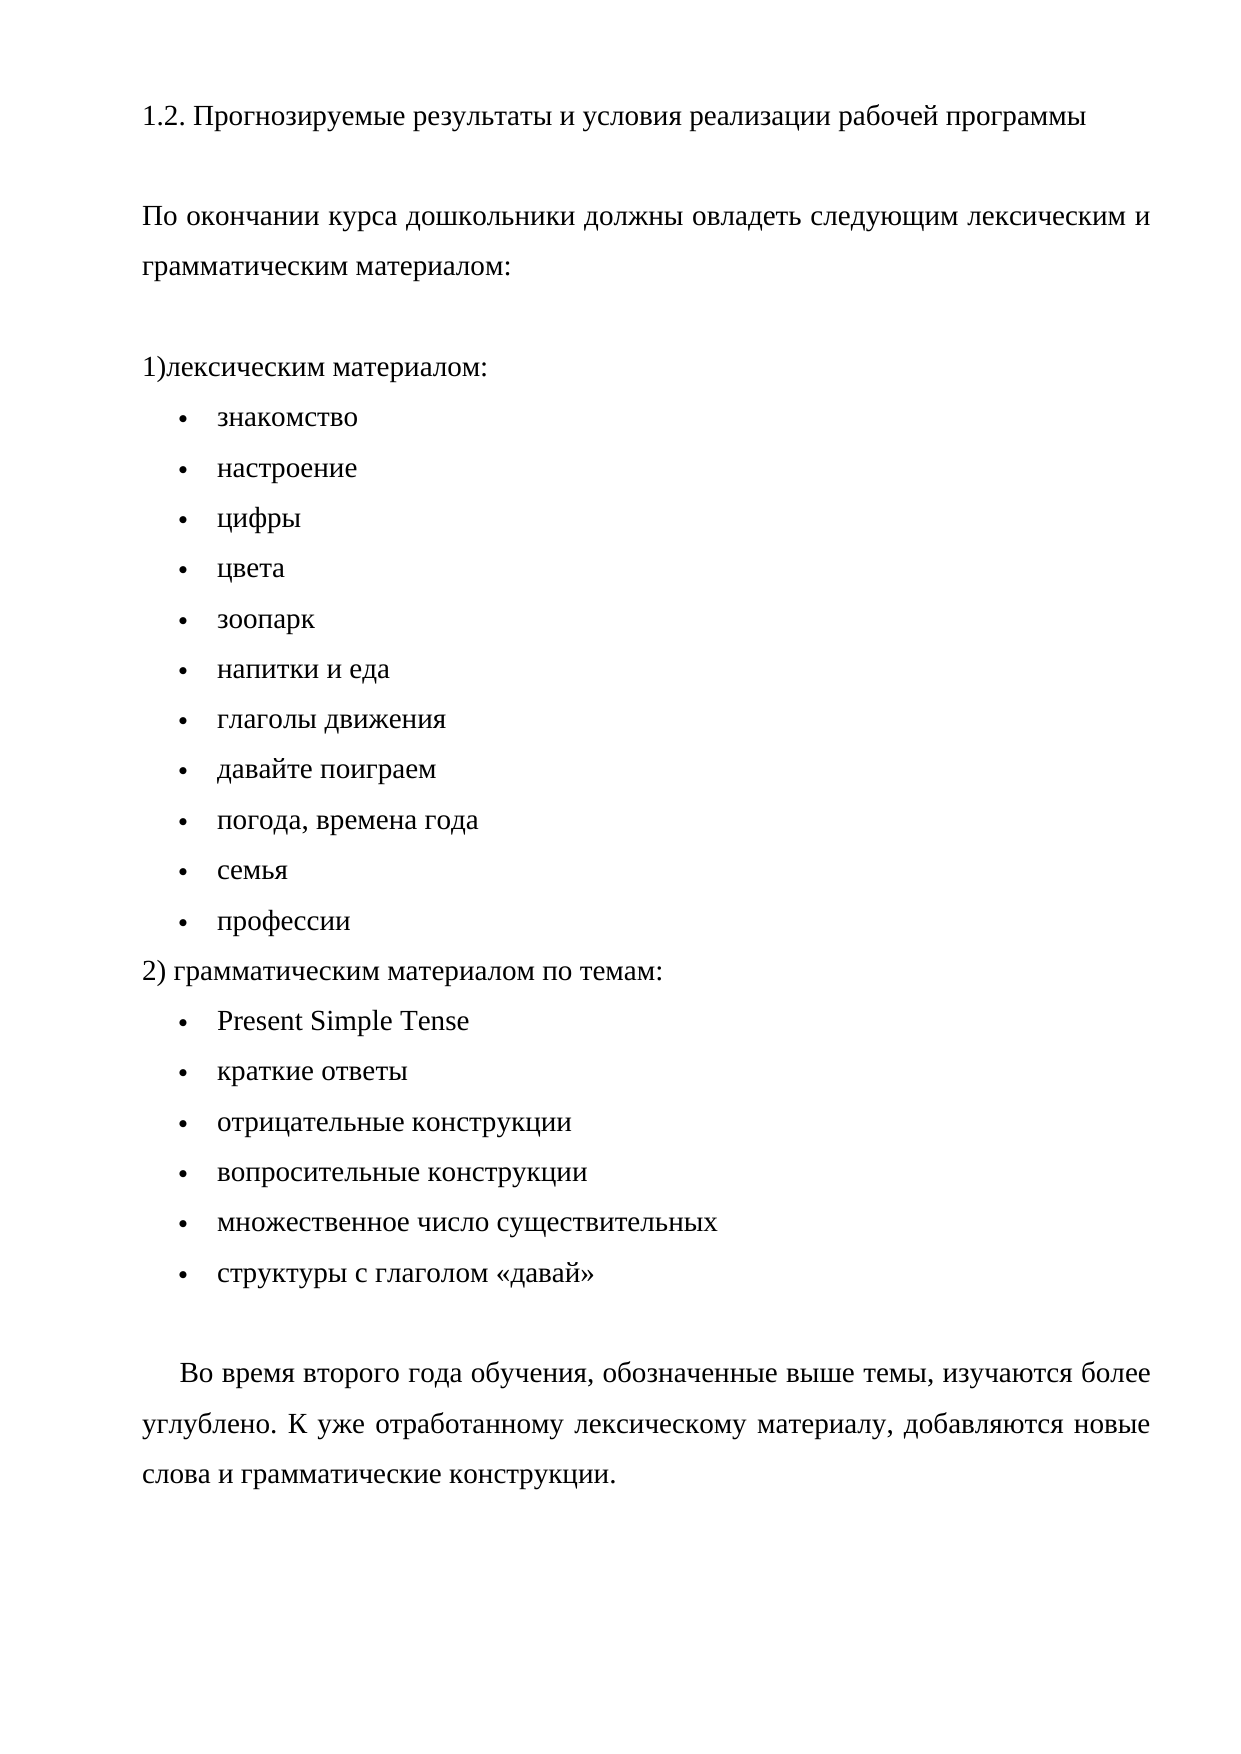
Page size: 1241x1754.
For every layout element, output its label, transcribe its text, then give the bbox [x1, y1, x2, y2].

text 1.2. Прогнозируемые результаты и условия реализации рабочей программы [142, 98, 1152, 131]
list цифры [179, 500, 1152, 534]
list Present Simple Tense [179, 1003, 1152, 1037]
text Во время второго года обучения, обозначенные выше темы, изучаются более углублено. К уже отработанному лексическому материалу, добавляются новые слова и грамматические конструкции. [142, 1355, 1152, 1489]
list погода, времена года [179, 802, 1152, 836]
text 1)лексическим материалом: [142, 349, 1152, 383]
text 2) грамматическим материалом по темам: [142, 953, 1152, 986]
list множественное число существительных [179, 1204, 1152, 1238]
list вопросительные конструкции [179, 1154, 1152, 1188]
list профессии [179, 903, 1152, 936]
list семья [179, 852, 1152, 886]
list краткие ответы [179, 1053, 1152, 1087]
list давайте поиграем [179, 752, 1152, 785]
list отрицательные конструкции [179, 1104, 1152, 1137]
list цвета [179, 550, 1152, 584]
list знакомство [179, 399, 1152, 433]
list напитки и еда [179, 651, 1152, 684]
list структуры с глаголом «давай» [179, 1255, 1152, 1288]
text По окончании курса дошкольники должны овладеть следующим лексическим и грамматическим материалом: [142, 198, 1152, 282]
list глаголы движения [179, 701, 1152, 735]
list зоопарк [179, 601, 1152, 634]
list настроение [179, 450, 1152, 483]
